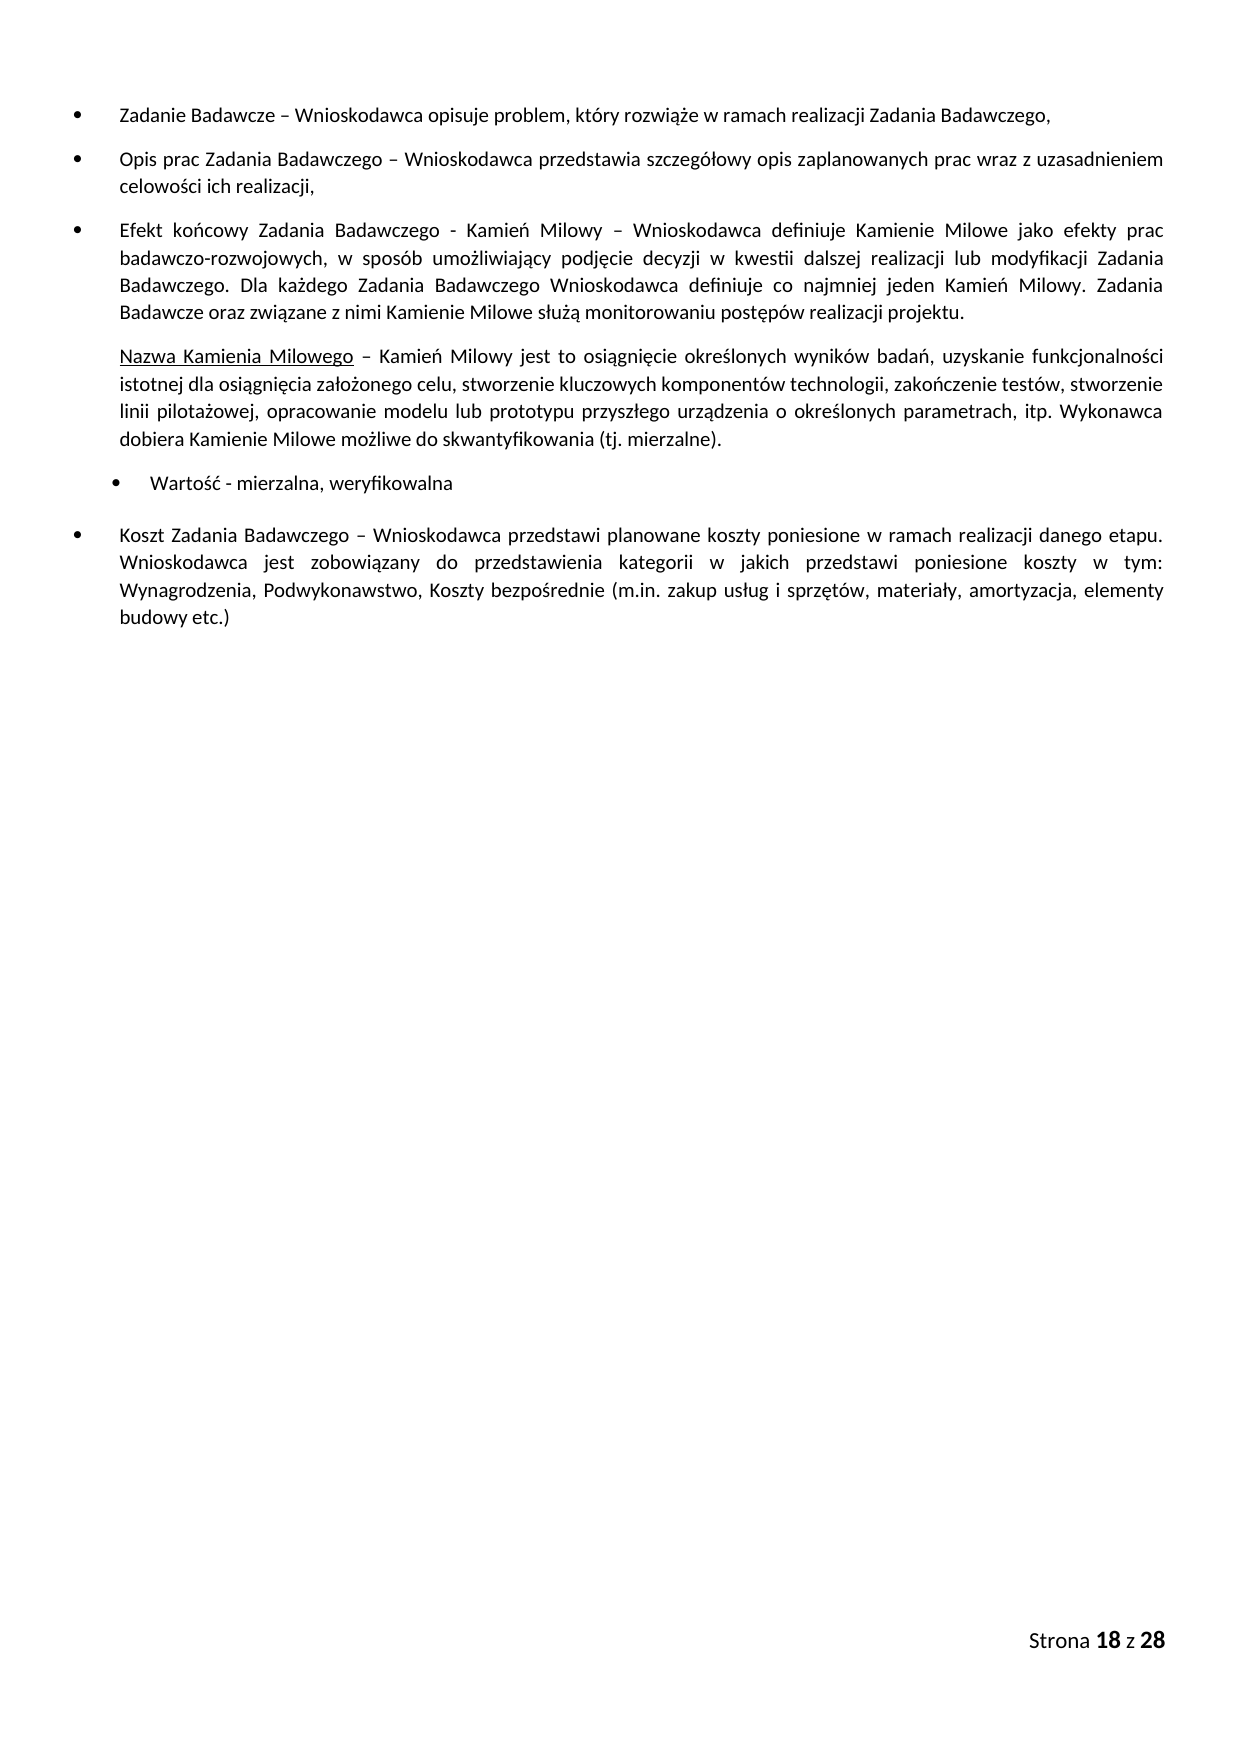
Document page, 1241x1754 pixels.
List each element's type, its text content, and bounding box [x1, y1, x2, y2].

list Opis prac Zadania Badawczego – Wnioskodawca przedstawia szczegółowy opis zaplanowanych prac wraz z uzasadnieniem celowości ich realizacji, [74, 146, 1165, 199]
list Efekt końcowy Zadania Badawczego - Kamień Milowy – Wnioskodawca definiuje Kamienie Milowe jako efekty prac badawczo-rozwojowych, w sposób umożliwiający podjęcie decyzji w kwestii dalszej realizacji lub modyfikacji Zadania Badawczego. Dla każdego Zadania Badawczego Wnioskodawca definiuje co najmniej jeden Kamień Milowy. Zadania Badawcze oraz związane z nimi Kamienie Milowe służą monitorowaniu postępów realizacji projektu. [74, 217, 1165, 325]
text Nazwa Kamienia Milowego – Kamień Milowy jest to osiągnięcie określonych wyników badań, uzyskanie funkcjonalności istotnej dla osiągnięcia założonego celu, stworzenie kluczowych komponentów technologii, zakończenie testów, stworzenie linii pilotażowej, opracowanie modelu lub prototypu przyszłego urządzenia o określonych parametrach, itp. Wykonawca dobiera Kamienie Milowe możliwe do skwantyfikowania (tj. mierzalne). [119, 343, 1165, 451]
list Zadanie Badawcze – Wnioskodawca opisuje problem, który rozwiąże w ramach realizacji Zadania Badawczego, [74, 102, 1165, 127]
list Koszt Zadania Badawczego – Wnioskodawca przedstawi planowane koszty poniesione w ramach realizacji danego etapu. Wnioskodawca jest zobowiązany do przedstawienia kategorii w jakich przedstawi poniesione koszty w tym: Wynagrodzenia, Podwykonawstwo, Koszty bezpośrednie (m.in. zakup usług i sprzętów, materiały, amortyzacja, elementy budowy etc.) [74, 522, 1165, 630]
list Wartość - mierzalna, weryfikowalna [112, 470, 1165, 495]
